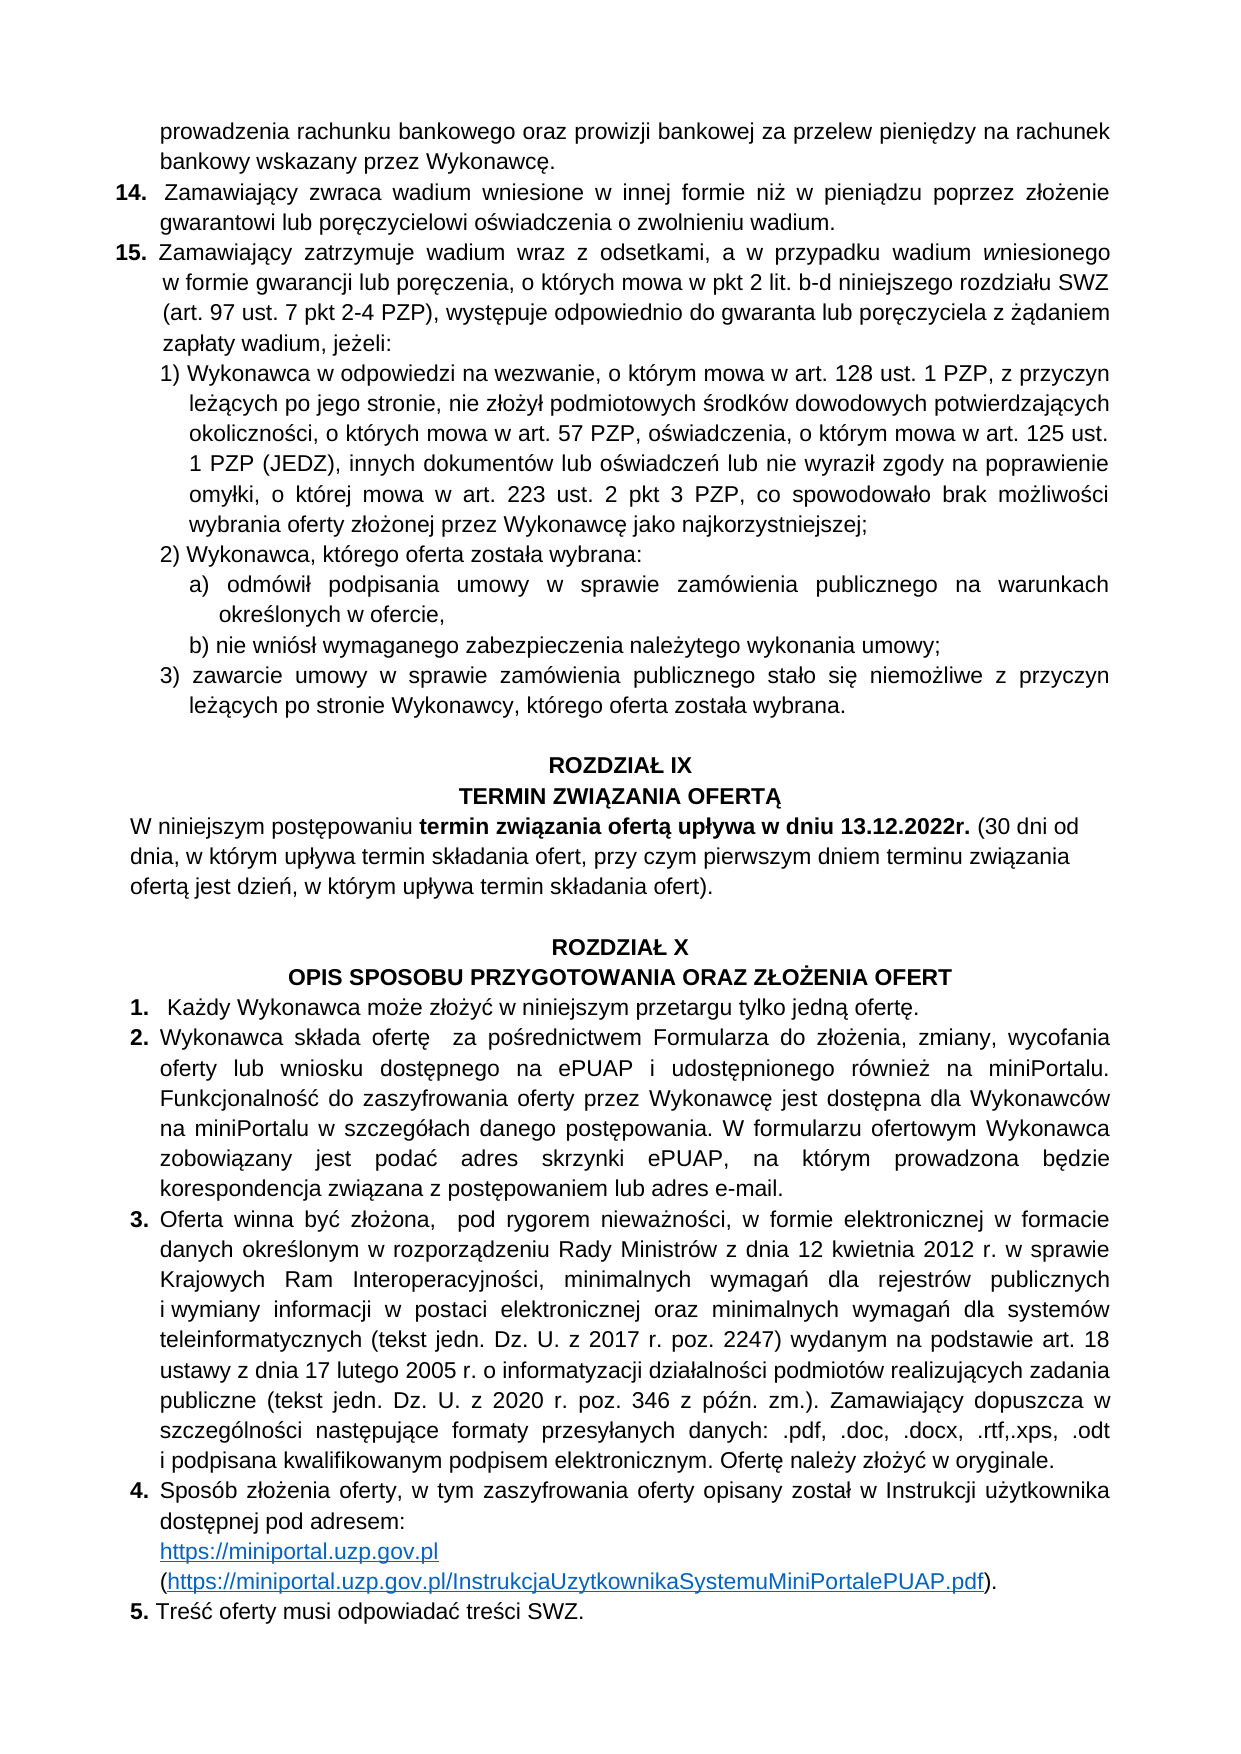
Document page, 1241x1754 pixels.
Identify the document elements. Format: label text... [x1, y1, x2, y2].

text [115, 118, 1110, 175]
text OPIS SPOSOBU PRZYGOTOWANIA ORAZ ZŁOŻENIA OFERT [130, 964, 1110, 990]
text 2) Wykonawca, którego oferta została wybrana: [159, 541, 1110, 567]
text TERMIN ZWIĄZANIA OFERTĄ [130, 783, 1110, 809]
text https://miniportal.uzp.gov.pl (https://miniportal.uzp.gov.pl/InstrukcjaUzytkownikaSystemuMiniPortalePUAP.pdf). [159, 1538, 1110, 1594]
text 15. Zamawiający zatrzymuje wadium wraz z odsetkami, a w przypadku wadium wniesionego w formie gwarancji lub poręczenia, o których mowa w pkt 2 lit. b-d niniejszego rozdziału SWZ (art. 97 ust. 7 pkt 2-4 PZP), występuje odpowiednio do gwaranta lub poręczyciela z żądaniem zapłaty wadium, jeżeli: [115, 239, 1110, 356]
list Oferta winna być złożona, pod rygorem nieważności, w formie elektronicznej w formacie danych określonym w rozporządzeniu Rady Ministrów z dnia 12 kwietnia 2012 r. w sprawie Krajowych Ram Interoperacyjności, minimalnych wymagań dla rejestrów publicznych i wymiany informacji w postaci elektronicznej oraz minimalnych wymagań dla systemów teleinformatycznych (tekst jedn. Dz. U. z 2017 r. poz. 2247) wydanym na podstawie art. 18 ustawy z dnia 17 lutego 2005 r. o informatyzacji działalności podmiotów realizujących zadania publiczne (tekst jedn. Dz. U. z 2020 r. poz. 346 z późn. zm.). Zamawiający dopuszcza w szczególności następujące formaty przesyłanych danych: .pdf, .doc, .docx, .rtf,.xps, .odt i podpisana kwalifikowanym podpisem elektronicznym. Ofertę należy złożyć w oryginale. [130, 1206, 1110, 1474]
text 14. Zamawiający zwraca wadium wniesione w innej formie niż w pieniądzu poprzez złożenie gwarantowi lub poręczycielowi oświadczenia o zwolnieniu wadium. [115, 178, 1110, 235]
text 5. Treść oferty musi odpowiadać treści SWZ. [130, 1598, 1110, 1625]
text 1) Wykonawca w odpowiedzi na wezwanie, o którym mowa w art. 128 ust. 1 PZP, z przyczyn leżących po jego stronie, nie złożył podmiotowych środków dowodowych potwierdzających okoliczności, o których mowa w art. 57 PZP, oświadczenia, o którym mowa w art. 125 ust. 1 PZP (JEDZ), innych dokumentów lub oświadczeń lub nie wyraził zgody na poprawienie omyłki, o której mowa w art. 223 ust. 2 pkt 3 PZP, co spowodowało brak możliwości wybrania oferty złożonej przez Wykonawcę jako najkorzystniejszej; [159, 360, 1110, 537]
list Każdy Wykonawca może złożyć w niniejszym przetargu tylko jedną ofertę. [130, 994, 1110, 1021]
list Sposób złożenia oferty, w tym zaszyfrowania oferty opisany został w Instrukcji użytkownika dostępnej pod adresem: [130, 1477, 1110, 1534]
text W niniejszym postępowaniu termin związania ofertą upływa w dniu 13.12.2022r. (30 dni od dnia, w którym upływa termin składania ofert, przy czym pierwszym dniem terminu związania ofertą jest dzień, w którym upływa termin składania ofert). [130, 813, 1110, 900]
list Wykonawca składa ofertę za pośrednictwem Formularza do złożenia, zmiany, wycofania oferty lub wniosku dostępnego na ePUAP i udostępnionego również na miniPortalu. Funkcjonalność do zaszyfrowania oferty przez Wykonawcę jest dostępna dla Wykonawców na miniPortalu w szczegółach danego postępowania. W formularzu ofertowym Wykonawca zobowiązany jest podać adres skrzynki ePUAP, na którym prowadzona będzie korespondencja związana z postępowaniem lub adres e-mail. [130, 1024, 1110, 1202]
text b) nie wniósł wymaganego zabezpieczenia należytego wykonania umowy; [174, 632, 1110, 658]
text ROZDZIAŁ IX [130, 752, 1110, 779]
text 3) zawarcie umowy w sprawie zamówienia publicznego stało się niemożliwe z przyczyn leżących po stronie Wykonawcy, którego oferta została wybrana. [159, 662, 1110, 718]
text ROZDZIAŁ X [130, 934, 1110, 960]
text a) odmówił podpisania umowy w sprawie zamówienia publicznego na warunkach określonych w ofercie, [189, 571, 1110, 628]
